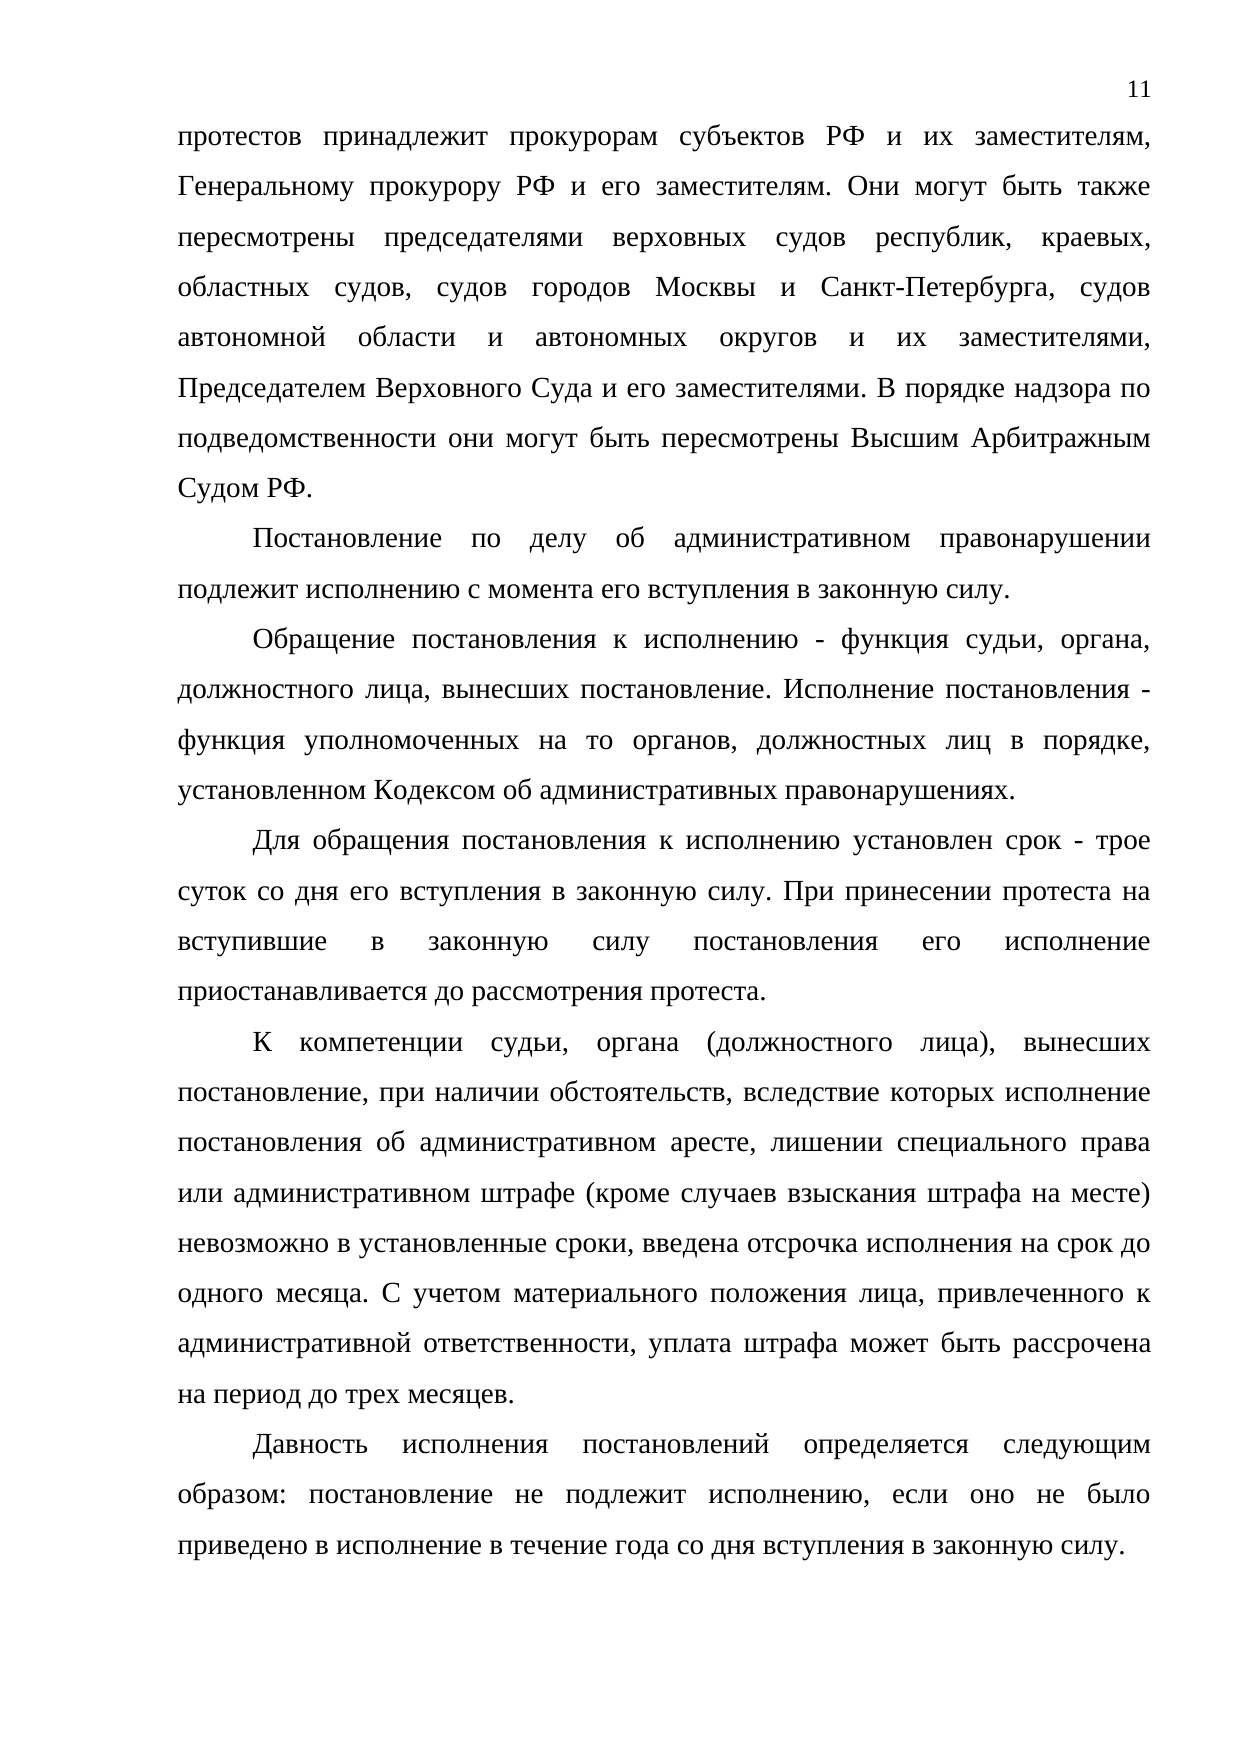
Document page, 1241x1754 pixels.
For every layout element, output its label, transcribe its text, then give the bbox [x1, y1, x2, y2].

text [177, 118, 1152, 504]
text Для обращения постановления к исполнению установлен срок - трое суток со дня его вступления в законную силу. При принесении протеста на вступившие в законную силу постановления его исполнение приостанавливается до рассмотрения протеста. [177, 822, 1152, 1007]
text Обращение постановления к исполнению - функция судьи, органа, должностного лица, вынесших постановление. Исполнение постановления - функция уполномоченных на то органов, должностных лиц в порядке, установленном Кодексом об административных правонарушениях. [177, 621, 1152, 806]
text К компетенции судьи, органа (должностного лица), вынесших постановление, при наличии обстоятельств, вследствие которых исполнение постановления об административном аресте, лишении специального права или административном штрафе (кроме случаев взыскания штрафа на месте) невозможно в установленные сроки, введена отсрочка исполнения на срок до одного месяца. С учетом материального положения лица, привлеченного к административной ответственности, уплата штрафа может быть рассрочена на период до трех месяцев. [177, 1024, 1152, 1409]
text Давность исполнения постановлений определяется следующим образом: постановление не подлежит исполнению, если оно не было приведено в исполнение в течение года со дня вступления в законную силу. [177, 1426, 1152, 1560]
text Постановление по делу об административном правонарушении подлежит исполнению с момента его вступления в законную силу. [177, 521, 1152, 604]
